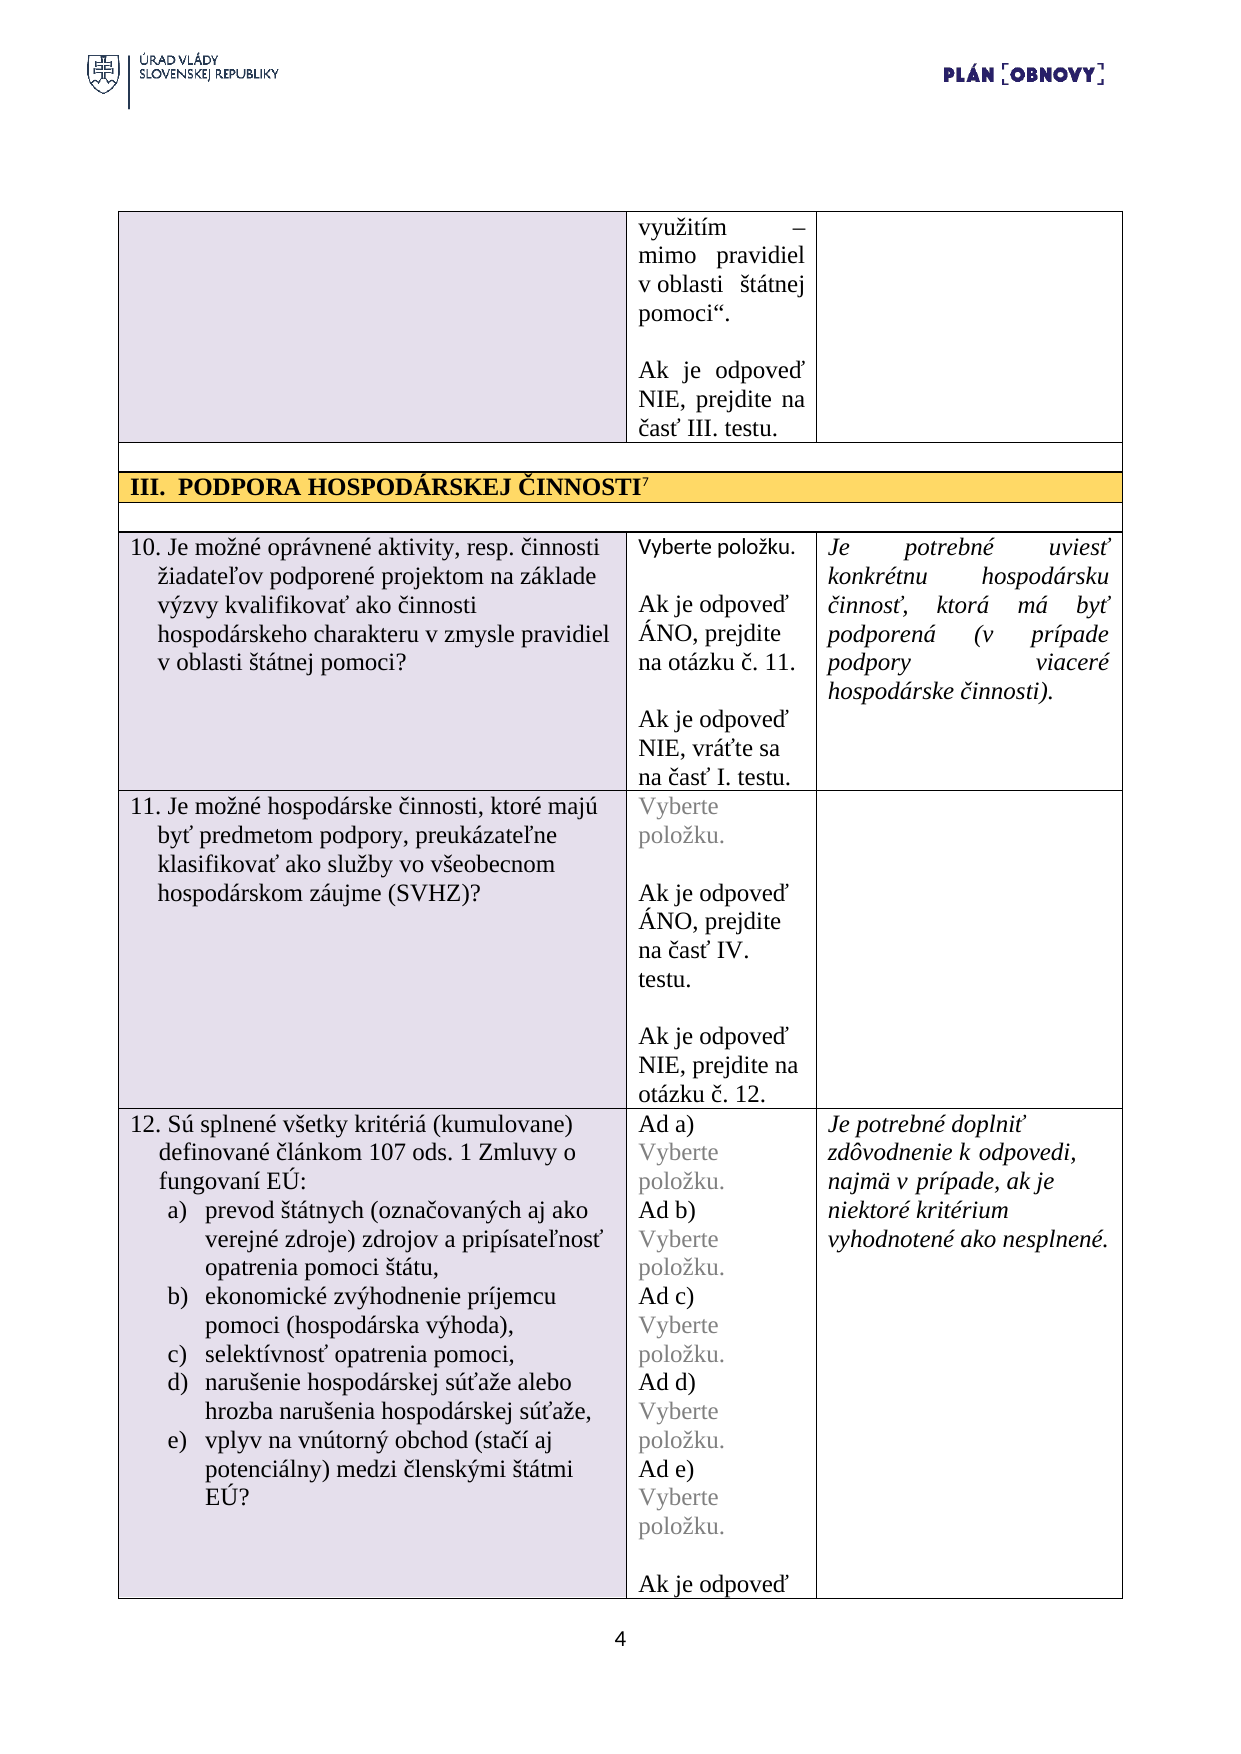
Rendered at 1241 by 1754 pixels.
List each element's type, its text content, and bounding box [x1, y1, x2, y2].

table_cell 10. Je možné oprávnené aktivity, resp. činnosti žiadateľov podporené projektom na základe výzvy kvalifikovať ako činnosti hospodárskeho charakteru v zmysle pravidiel v oblasti štátnej pomoci? [119, 533, 626, 790]
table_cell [119, 1109, 626, 1597]
table_cell III. PODPORA HOSPODÁRSKEJ ČINNOSTI7 [119, 473, 1122, 502]
table_cell [119, 503, 1122, 531]
picture [66, 35, 305, 123]
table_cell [627, 212, 816, 442]
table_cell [627, 1109, 816, 1597]
table_cell Ak je odpoveď ÁNO, prejdite na otázku č. 11. Ak je odpoveď NIE, vráťte sa na časť I. testu. [627, 533, 816, 790]
table_cell [817, 791, 1122, 1108]
picture [932, 38, 1114, 109]
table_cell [817, 1109, 1122, 1597]
table_cell [119, 443, 1122, 471]
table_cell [817, 212, 1122, 442]
table_cell Ak je odpoveď ÁNO, prejdite na časť IV. testu. Ak je odpoveď NIE, prejdite na otázku č. 12. [627, 791, 816, 1108]
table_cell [119, 212, 626, 442]
table_cell Je potrebné uviesť konkrétnu hospodársku činnosť, ktorá má byť podporená (v prípade podpory viaceré hospodárske činnosti). [817, 533, 1122, 790]
table_cell 11. Je možné hospodárske činnosti, ktoré majú byť predmetom podpory, preukázateľne klasifikovať ako služby vo všeobecnom hospodárskom záujme (SVHZ)? [119, 791, 626, 1108]
